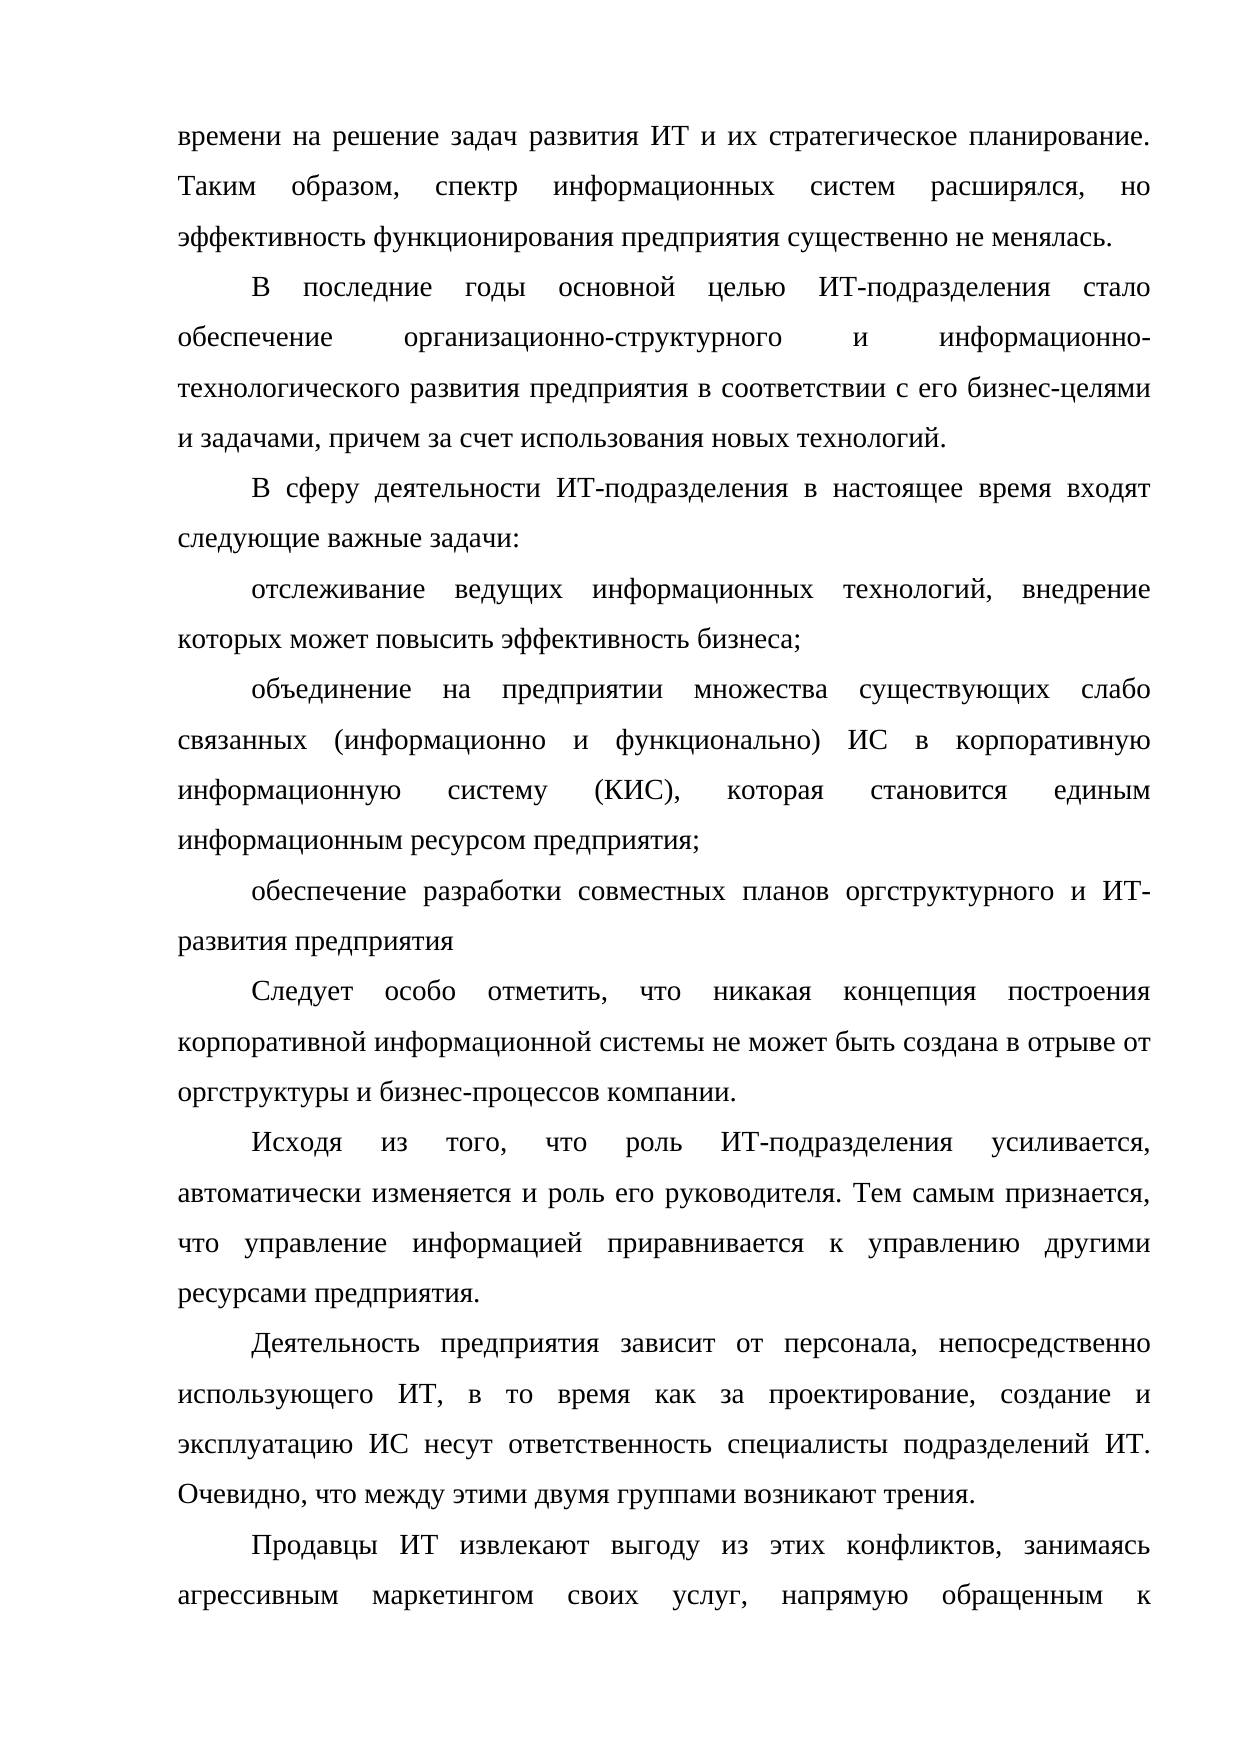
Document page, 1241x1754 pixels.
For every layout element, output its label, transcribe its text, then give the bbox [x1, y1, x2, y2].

text обеспечение разработки совместных планов оргструктурного и ИТ-развития предприятия [177, 873, 1152, 957]
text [177, 1527, 1152, 1611]
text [177, 118, 1152, 252]
text отслеживание ведущих информационных технологий, внедрение которых может повысить эффективность бизнеса; [177, 571, 1152, 655]
text Исходя из того, что роль ИТ-подразделения усиливается, автоматически изменяется и роль его руководителя. Тем самым признается, что управление информацией приравнивается к управлению другими ресурсами предприятия. [177, 1124, 1152, 1309]
text В последние годы основной целью ИТ-подразделения стало обеспечение организационно-структурного и информационно-технологического развития предприятия в соответствии с его бизнес-целями и задачами, причем за счет использования новых технологий. [177, 269, 1152, 453]
text Следует особо отметить, что никакая концепция построения корпоративной информационной системы не может быть создана в отрыве от оргструктуры и бизнес-процессов компании. [177, 973, 1152, 1108]
text В сферу деятельности ИТ-подразделения в настоящее время входят следующие важные задачи: [177, 470, 1152, 554]
text объединение на предприятии множества существующих слабо связанных (информационно и функционально) ИС в корпоративную информационную систему (КИС), которая становится единым информационным ресурсом предприятия; [177, 672, 1152, 856]
text Деятельность предприятия зависит от персонала, непосредственно использующего ИТ, в то время как за проектирование, создание и эксплуатацию ИС несут ответственность специалисты подразделений ИТ. Очевидно, что между этими двумя группами возникают трения. [177, 1326, 1152, 1510]
